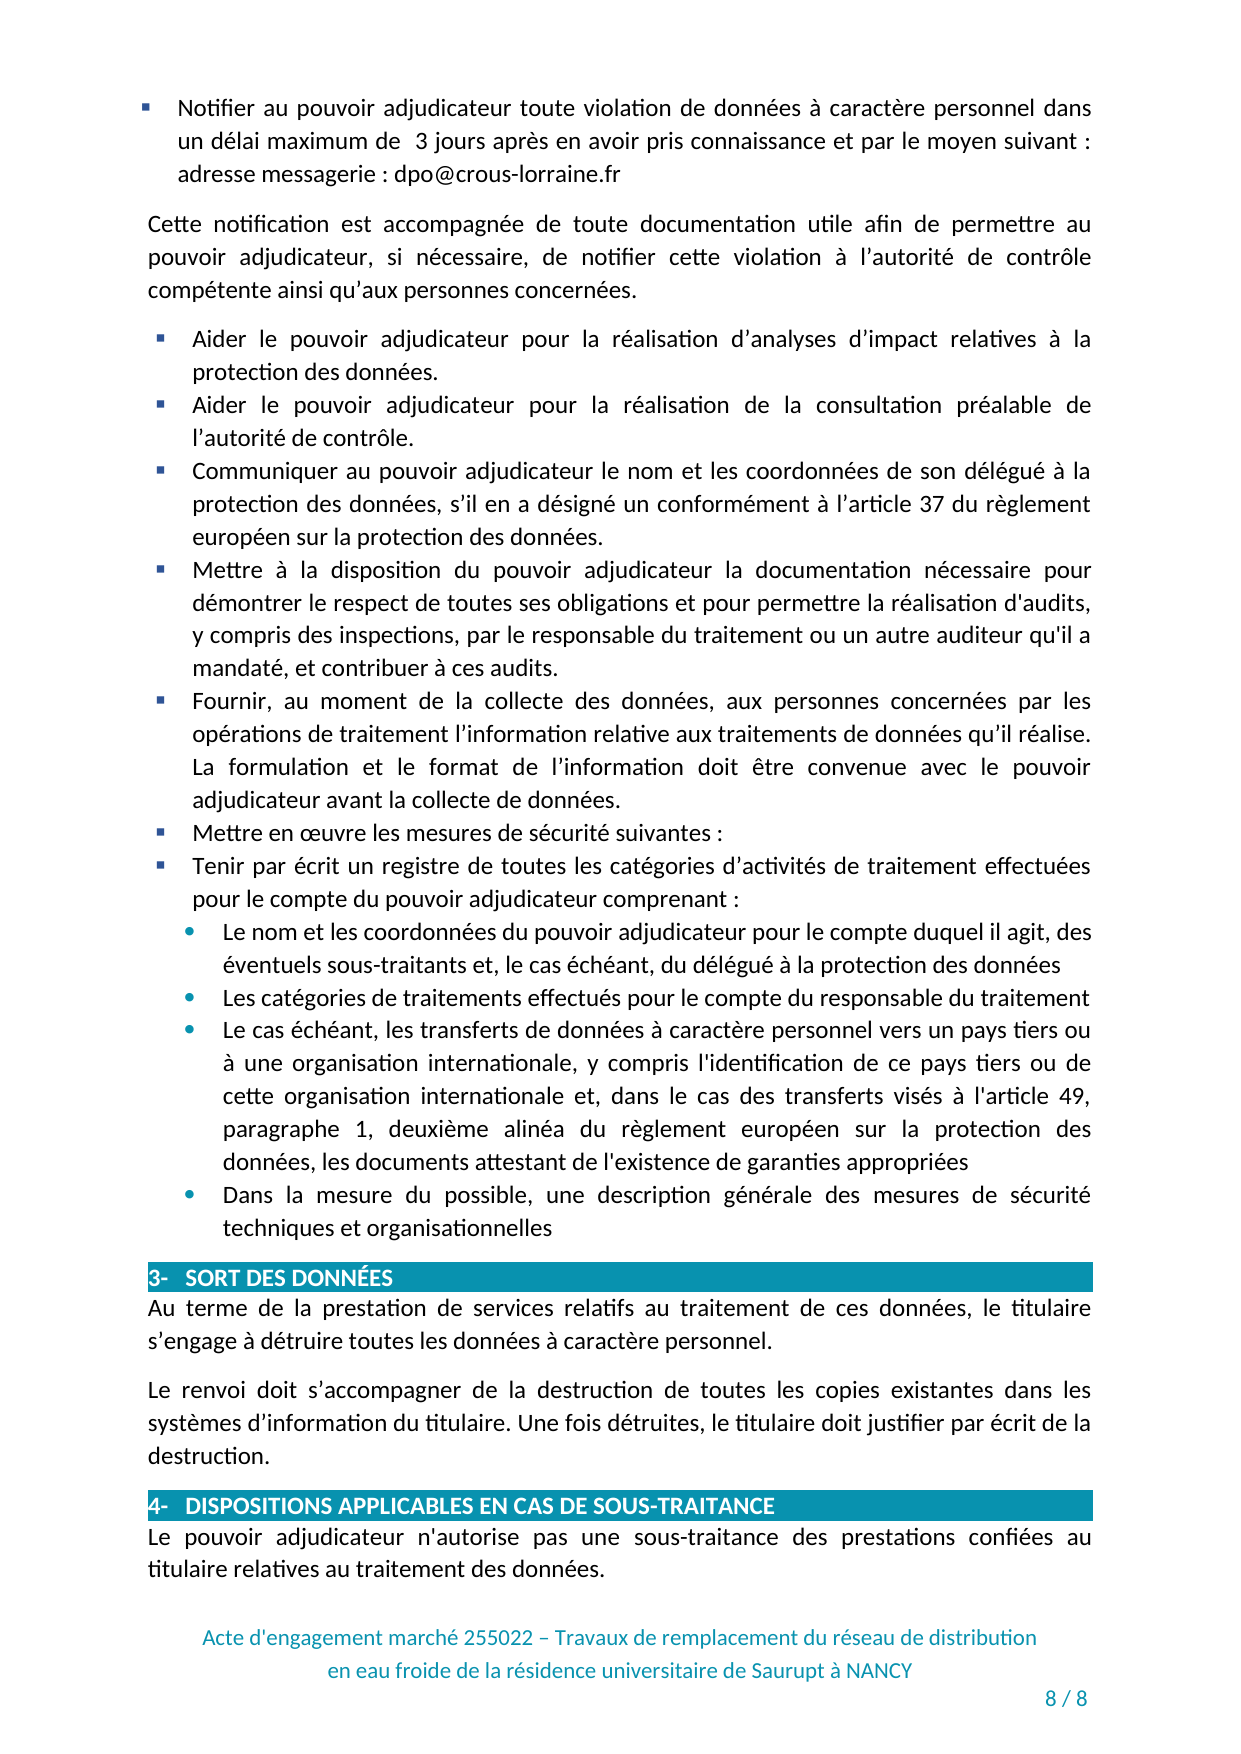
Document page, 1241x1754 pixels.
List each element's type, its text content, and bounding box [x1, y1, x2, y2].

text Le pouvoir adjudicateur n'autorise pas une sous-traitance des prestations confiées au titulaire relatives au traitement des données. [148, 1521, 1093, 1584]
list Le cas échéant, les transferts de données à caractère personnel vers un pays tiers ou à une organisation internationale, y compris l'identification de ce pays tiers ou de cette organisation internationale et, dans le cas des transferts visés à l'article 49, paragraphe 1, deuxième alinéa du règlement européen sur la protection des données, les documents attestant de l'existence de garanties appropriées [185, 1014, 1093, 1177]
list Aider le pouvoir adjudicateur pour la réalisation d’analyses d’impact relatives à la protection des données. [154, 323, 1093, 387]
list Fournir, au moment de la collecte des données, aux personnes concernées par les opérations de traitement l’information relative aux traitements de données qu’il réalise. La formulation et le format de l’information doit être convenue avec le pouvoir adjudicateur avant la collecte de données. [154, 685, 1093, 815]
list Les catégories de traitements effectués pour le compte du responsable du traitement [185, 982, 1093, 1012]
text Cette notification est accompagnée de toute documentation utile afin de permettre au pouvoir adjudicateur, si nécessaire, de notifier cette violation à l’autorité de contrôle compétente ainsi qu’aux personnes concernées. [148, 208, 1093, 304]
list Dans la mesure du possible, une description générale des mesures de sécurité techniques et organisationnelles [185, 1179, 1093, 1243]
list Mettre à la disposition du pouvoir adjudicateur la documentation nécessaire pour démontrer le respect de toutes ses obligations et pour permettre la réalisation d'audits, y compris des inspections, par le responsable du traitement ou un autre auditeur qu'il a mandaté, et contribuer à ces audits. [154, 554, 1093, 683]
list Dispositions applicables en cas de sous-traitance [148, 1490, 1093, 1521]
list Mettre en œuvre les mesures de sécurité suivantes : [154, 817, 1093, 848]
list Sort des données [148, 1262, 1093, 1292]
text Au terme de la prestation de services relatifs au traitement de ces données, le titulaire s’engage à détruire toutes les données à caractère personnel. [148, 1292, 1093, 1356]
list Aider le pouvoir adjudicateur pour la réalisation de la consultation préalable de l’autorité de contrôle. [154, 389, 1093, 453]
text Le renvoi doit s’accompagner de la destruction de toutes les copies existantes dans les systèmes d’information du titulaire. Une fois détruites, le titulaire doit justifier par écrit de la destruction. [148, 1375, 1093, 1471]
list Tenir par écrit un registre de toutes les catégories d’activités de traitement effectuées pour le compte du pouvoir adjudicateur comprenant : [154, 850, 1093, 913]
list Communiquer au pouvoir adjudicateur le nom et les coordonnées de son délégué à la protection des données, s’il en a désigné un conformément à l’article 37 du règlement européen sur la protection des données. [154, 455, 1093, 551]
list Le nom et les coordonnées du pouvoir adjudicateur pour le compte duquel il agit, des éventuels sous-traitants et, le cas échéant, du délégué à la protection des données [185, 916, 1093, 979]
list Notifier au pouvoir adjudicateur toute violation de données à caractère personnel dans un délai maximum de 3 jours après en avoir pris connaissance et par le moyen suivant : adresse messagerie : dpo@crous-lorraine.fr [140, 92, 1093, 189]
